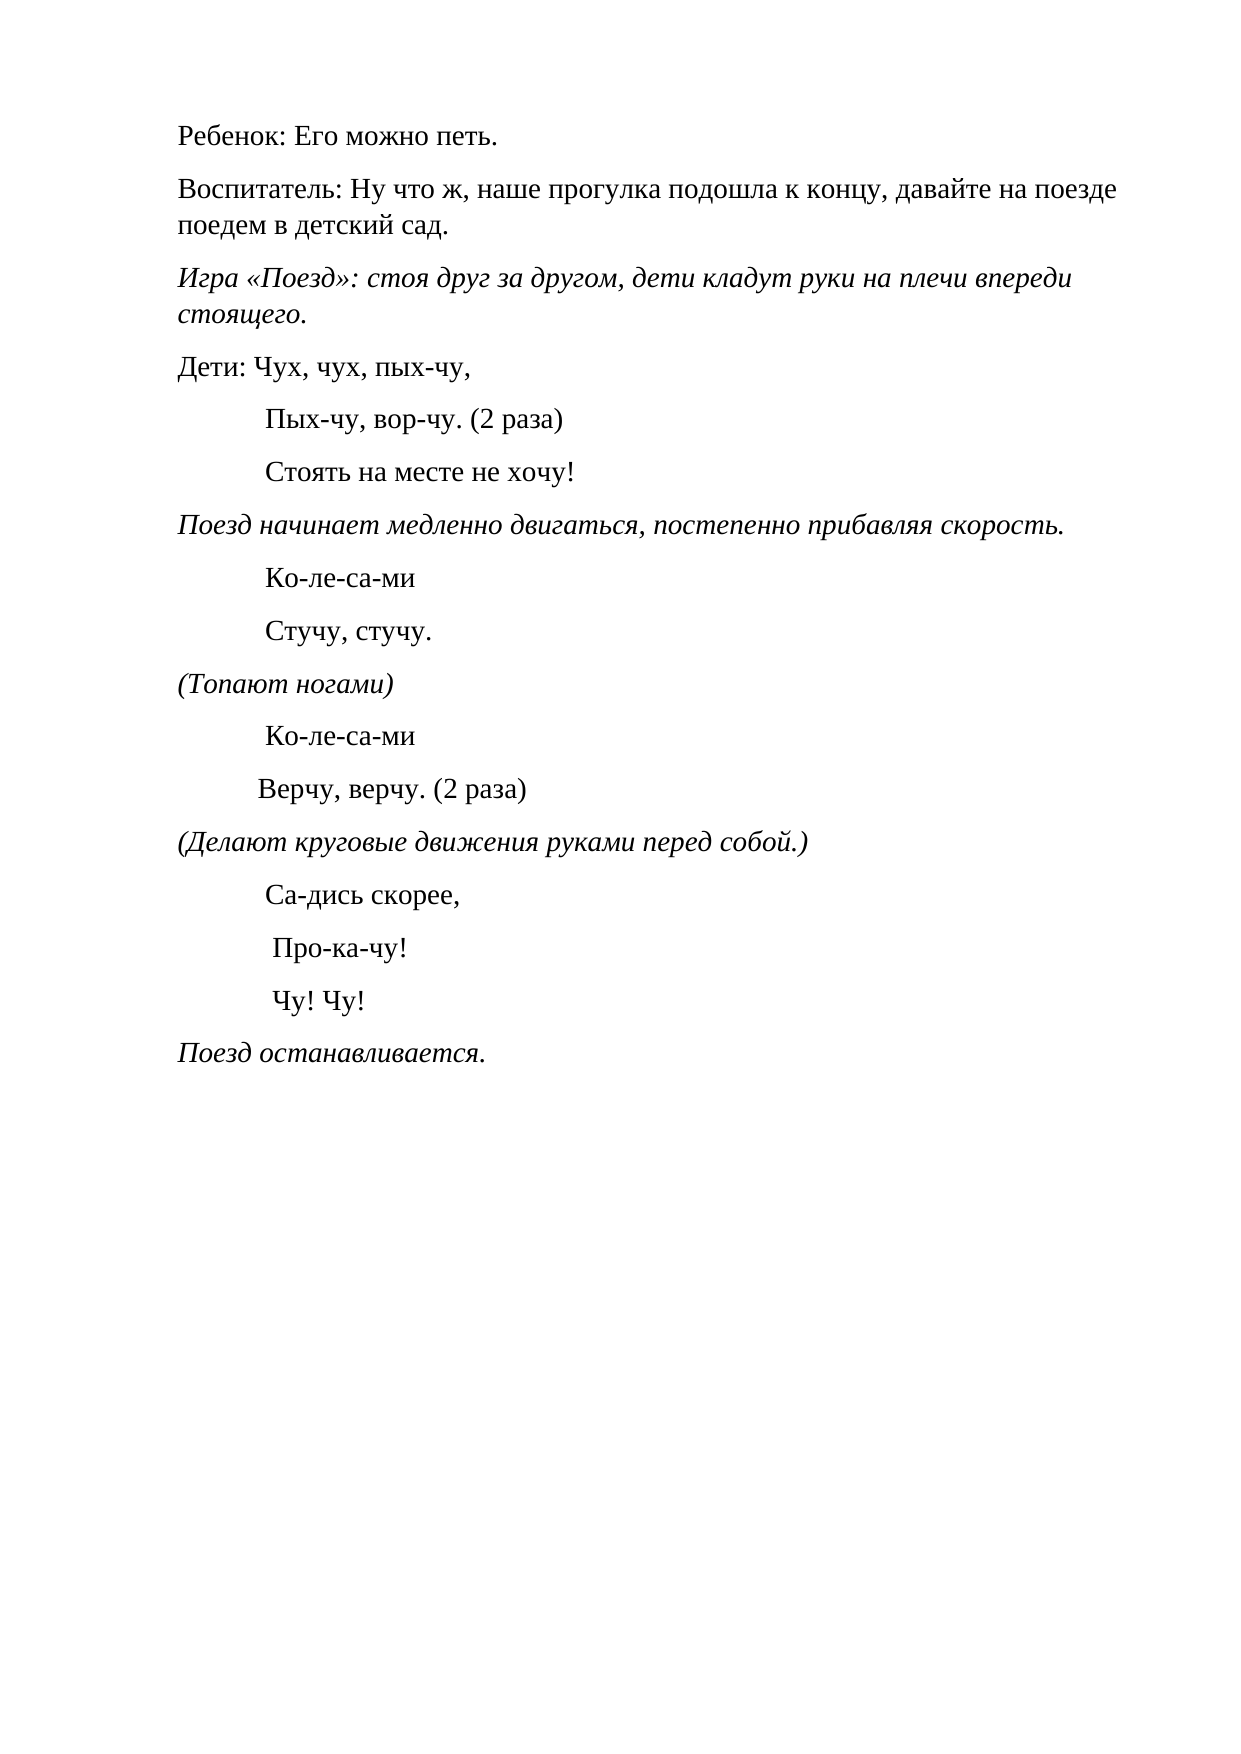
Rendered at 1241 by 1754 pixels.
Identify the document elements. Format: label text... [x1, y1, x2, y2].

text (Делают круговые движения руками перед собой.) [177, 824, 1152, 858]
text Стоять на месте не хочу! [177, 454, 1152, 488]
text Дети: Чух, чух, пых-чу, [177, 349, 1152, 382]
text Верчу, верчу. (2 раза) [177, 771, 1152, 805]
text Воспитатель: Ну что ж, наше прогулка подошла к концу, давайте на поезде поедем в детский сад. [177, 171, 1152, 241]
text (Топают ногами) [177, 666, 1152, 699]
text Про-ка-чу! [177, 930, 1152, 963]
text Ко-ле-са-ми [177, 718, 1152, 752]
text Поезд начинает медленно двигаться, постепенно прибавляя скорость. [177, 507, 1152, 541]
text Поезд останавливается. [177, 1035, 1152, 1069]
text Игра «Поезд»: стоя друг за другом, дети кладут руки на плечи впереди стоящего. [177, 260, 1152, 329]
text Стучу, стучу. [177, 613, 1152, 646]
text Чу! Чу! [177, 983, 1152, 1016]
text Пых-чу, вор-чу. (2 раза) [177, 402, 1152, 435]
text Ребенок: Его можно петь. [177, 118, 1152, 152]
text Са-дись скорее, [177, 877, 1152, 911]
text Ко-ле-са-ми [177, 560, 1152, 594]
